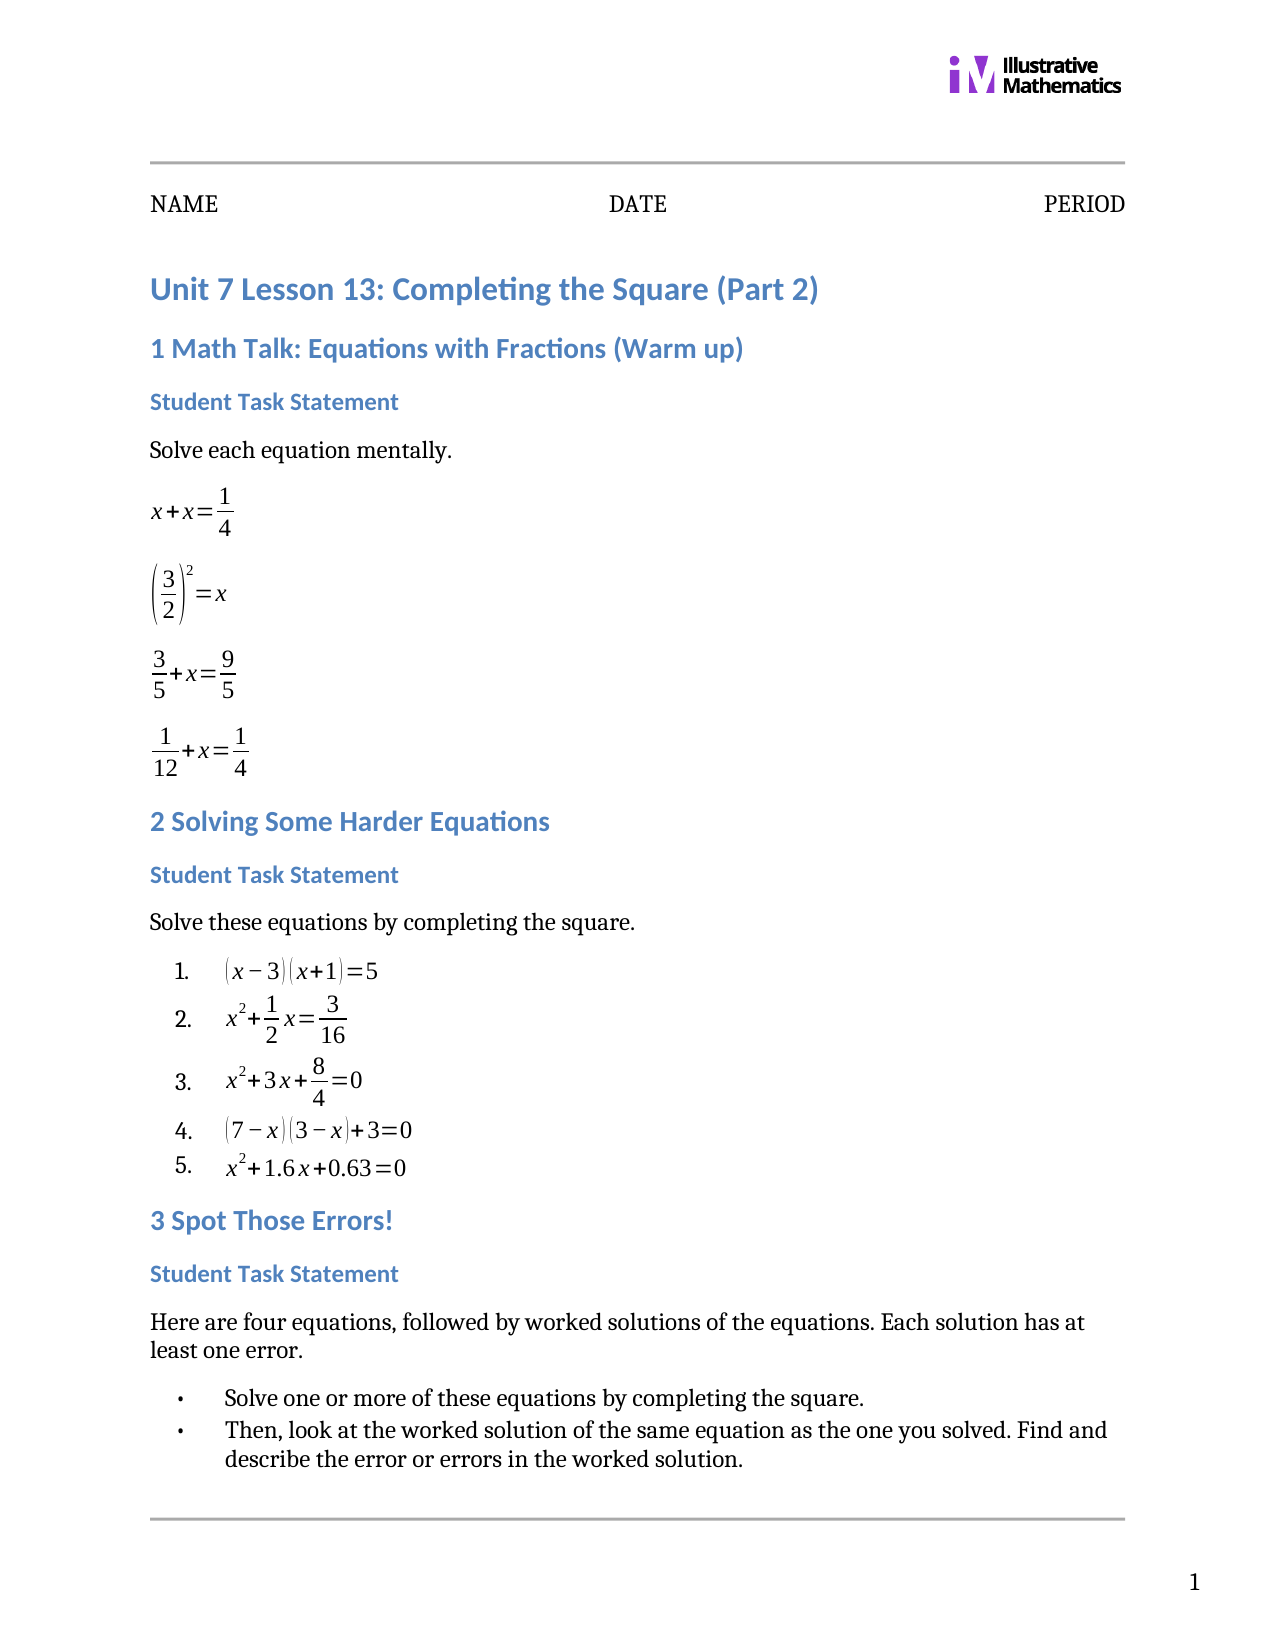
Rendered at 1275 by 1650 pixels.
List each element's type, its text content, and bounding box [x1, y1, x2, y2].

list Then, look at the worked solution of the same equation as the one you solved. Find and describe the error or errors in the worked solution. [175, 1416, 1125, 1474]
subtitle 3 Spot Those Errors! [150, 1202, 1125, 1238]
picture [949, 55, 1121, 93]
subtitle Student Task Statement [150, 859, 1125, 889]
text Here are four equations, followed by worked solutions of the equations. Each solution has at least one error. [150, 1308, 1125, 1365]
list Solve one or more of these equations by completing the square. [175, 1384, 1125, 1413]
subtitle Unit 7 Lesson 13: Completing the Square (Part 2) [150, 268, 1125, 309]
subtitle Student Task Statement [150, 1258, 1125, 1289]
subtitle Student Task Statement [150, 386, 1125, 417]
subtitle 1 Math Talk: Equations with Fractions (Warm up) [150, 330, 1125, 366]
text Solve each equation mentally. [150, 436, 1125, 464]
subtitle 2 Solving Some Harder Equations [150, 803, 1125, 838]
text Solve these equations by completing the square. [150, 908, 1125, 937]
